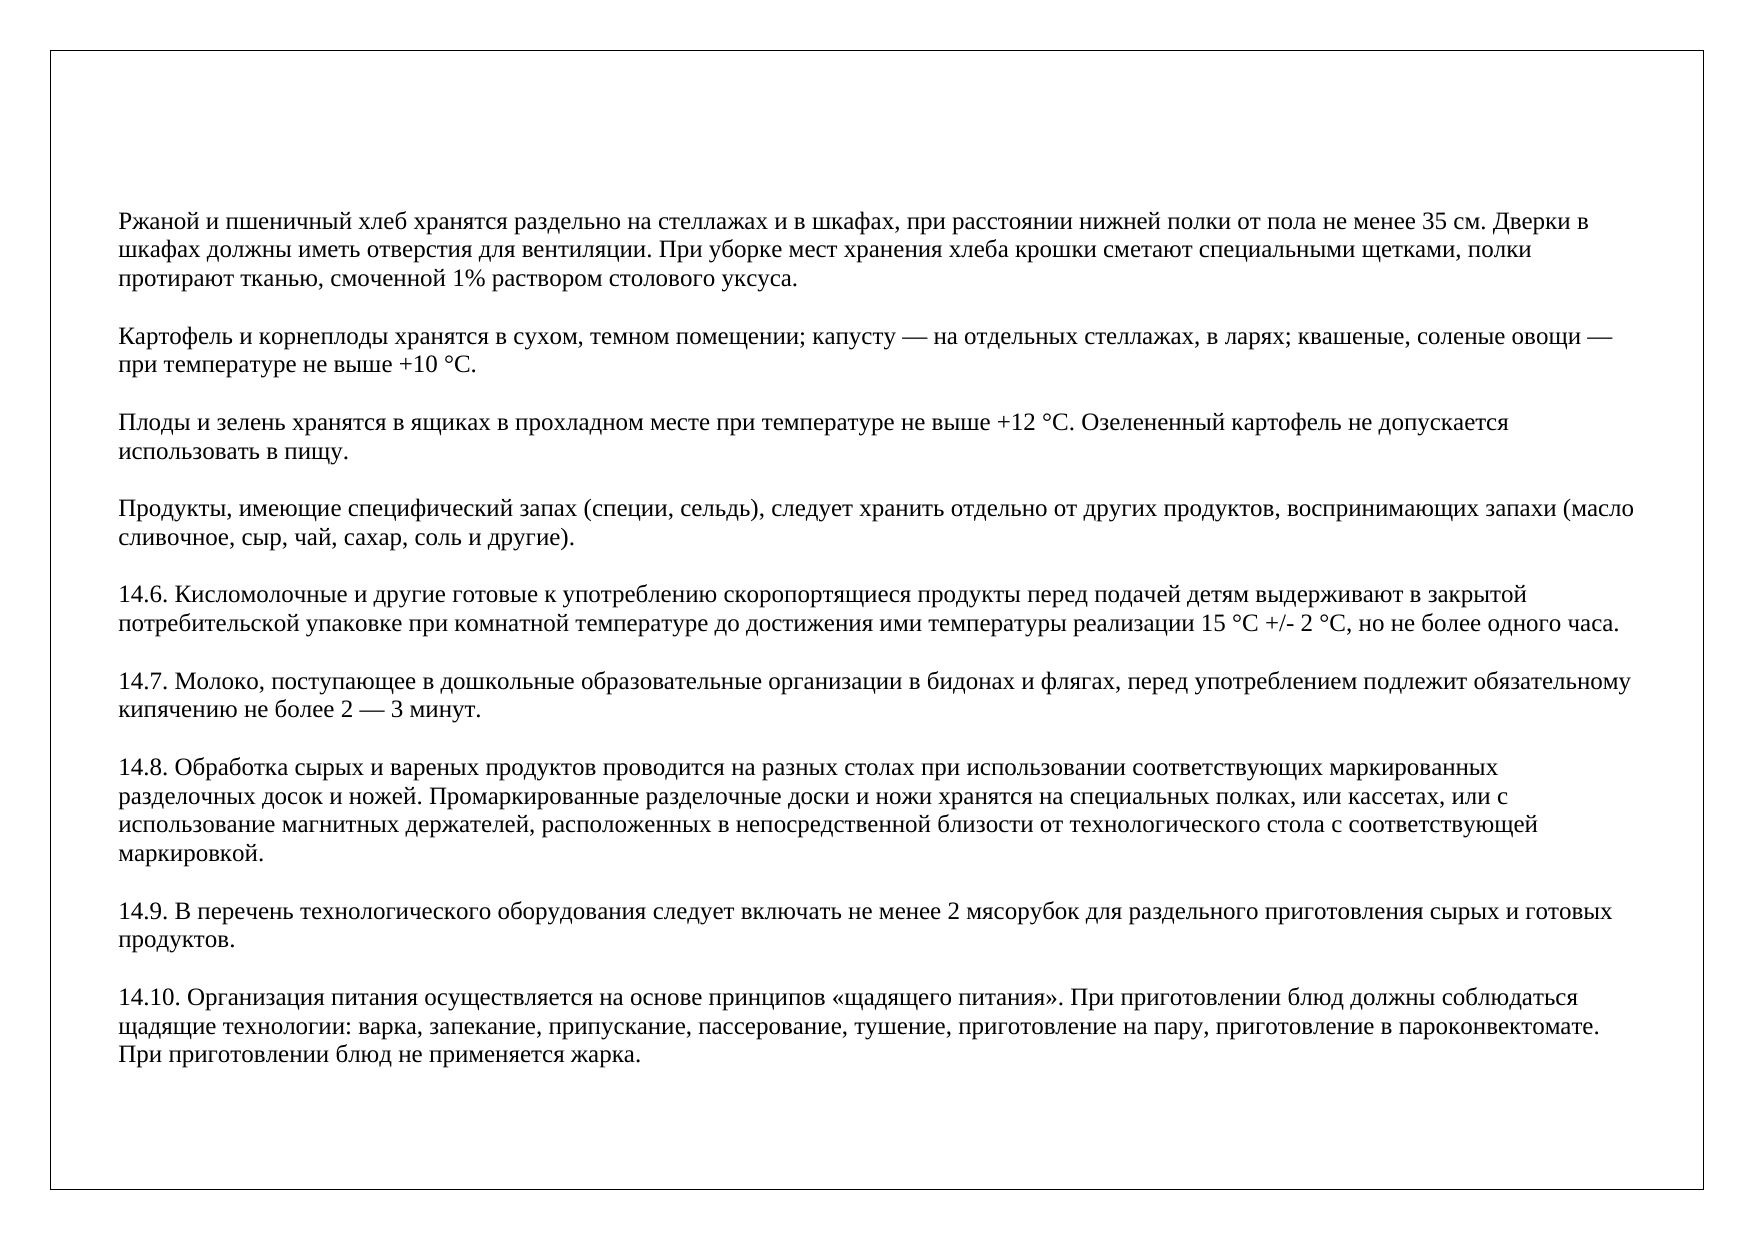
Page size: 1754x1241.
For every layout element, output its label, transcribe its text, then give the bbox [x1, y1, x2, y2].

text 14.9. В перечень технологического оборудования следует включать не менее 2 мясорубок для раздельного приготовления сырых и готовых продуктов. [118, 896, 1636, 953]
text 14.8. Обработка сырых и вареных продуктов проводится на разных столах при использовании соответствующих маркированных разделочных досок и ножей. Промаркированные разделочные доски и ножи хранятся на специальных полках, или кассетах, или с использование магнитных держателей, расположенных в непосредственной близости от технологического стола с соответствующей маркировкой. [118, 752, 1636, 867]
text Ржаной и пшеничный хлеб хранятся раздельно на стеллажах и в шкафах, при расстоянии нижней полки от пола не менее 35 см. Дверки в шкафах должны иметь отверстия для вентиляции. При уборке мест хранения хлеба крошки сметают специальными щетками, полки протирают тканью, смоченной 1% раствором столового уксуса. [118, 206, 1636, 292]
text 14.6. Кисломолочные и другие готовые к употреблению скоропортящиеся продукты перед подачей детям выдерживают в закрытой потребительской упаковке при комнатной температуре до достижения ими температуры реализации 15 °C +/- 2 °C, но не более одного часа. [118, 579, 1636, 637]
text Плоды и зелень хранятся в ящиках в прохладном месте при температуре не выше +12 °C. Озелененный картофель не допускается использовать в пищу. [118, 407, 1636, 464]
text 14.10. Организация питания осуществляется на основе принципов «щадящего питания». При приготовлении блюд должны соблюдаться щадящие технологии: варка, запекание, припускание, пассерование, тушение, приготовление на пару, приготовление в пароконвектомате. При приготовлении блюд не применяется жарка. [118, 982, 1636, 1068]
text 14.7. Молоко, поступающее в дошкольные образовательные организации в бидонах и флягах, перед употреблением подлежит обязательному кипячению не более 2 — 3 минут. [118, 666, 1636, 723]
text Картофель и корнеплоды хранятся в сухом, темном помещении; капусту — на отдельных стеллажах, в ларях; квашеные, соленые овощи — при температуре не выше +10 °C. [118, 321, 1636, 378]
text Продукты, имеющие специфический запах (специи, сельдь), следует хранить отдельно от других продуктов, воспринимающих запахи (масло сливочное, сыр, чай, сахар, соль и другие). [118, 493, 1636, 551]
